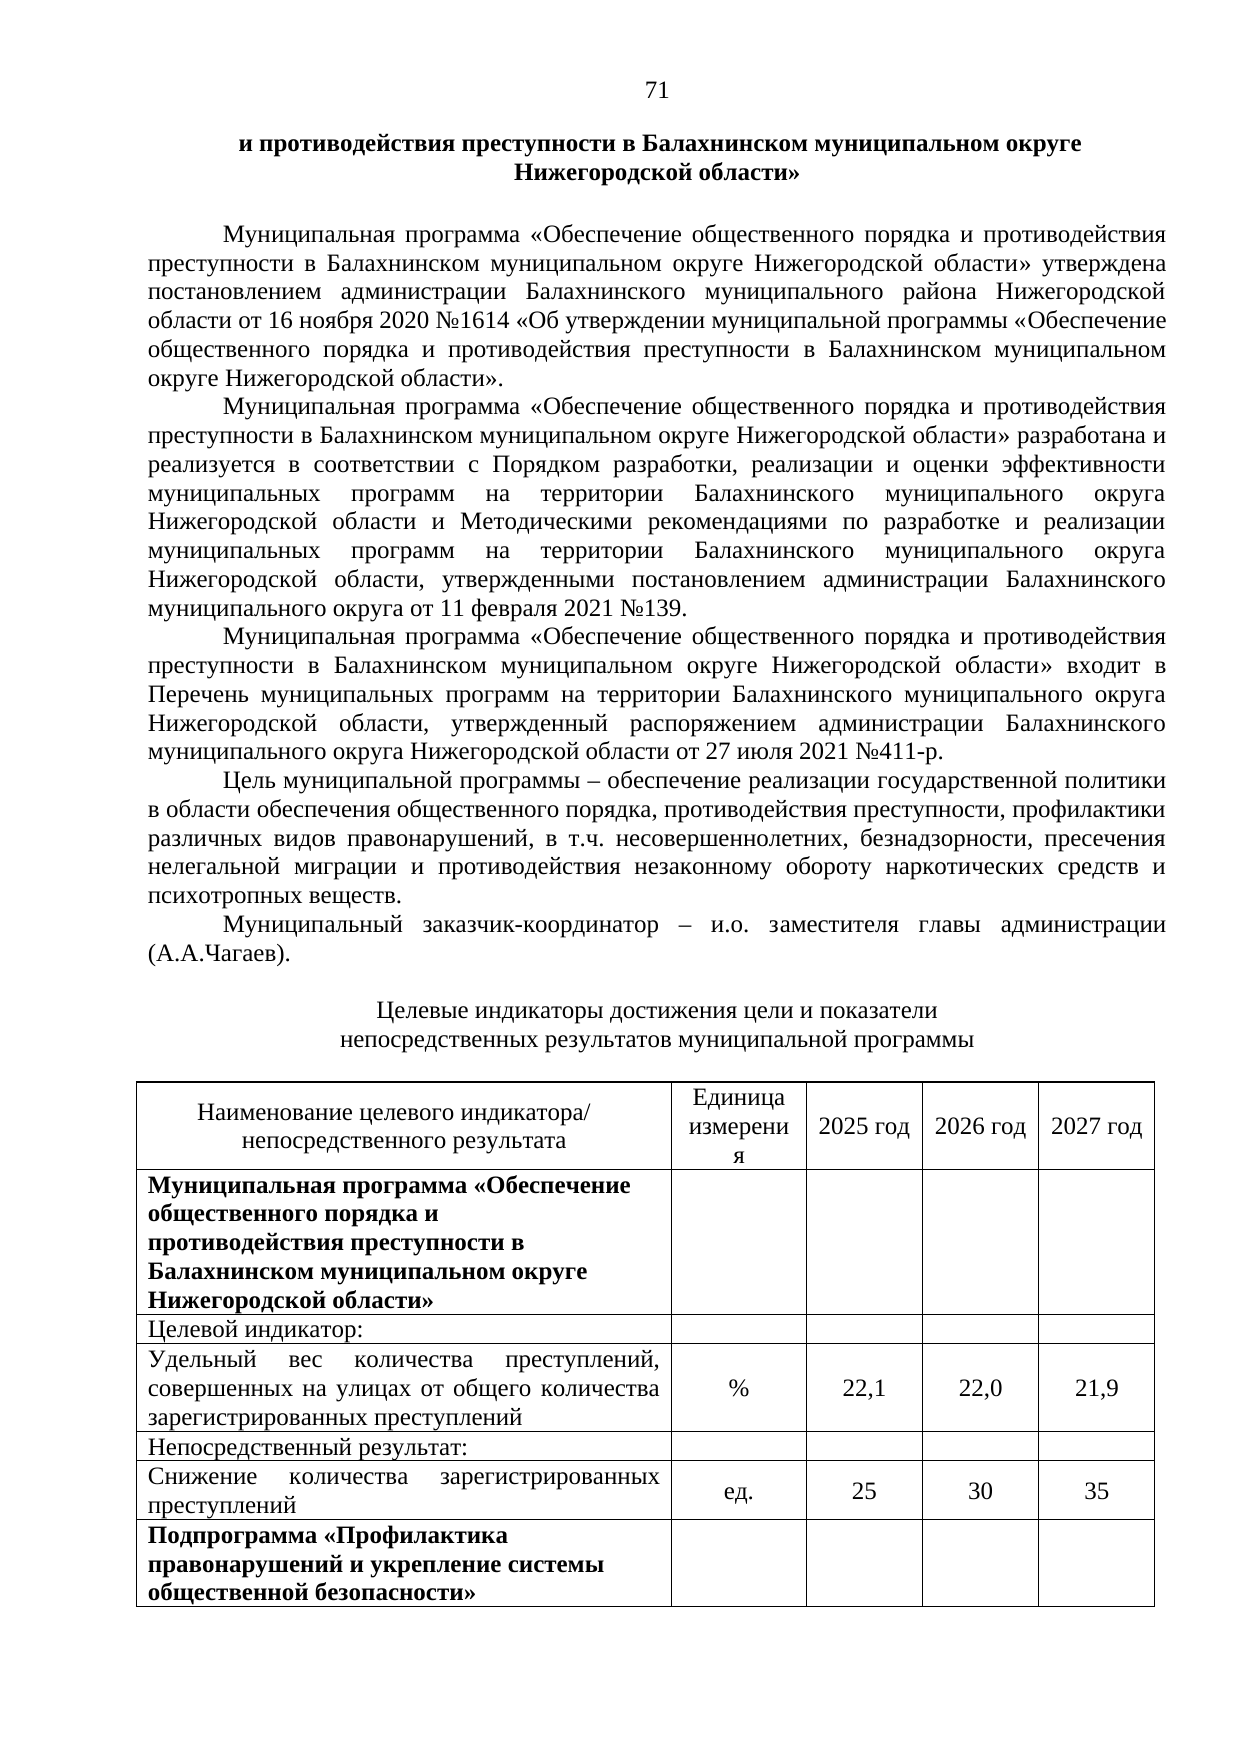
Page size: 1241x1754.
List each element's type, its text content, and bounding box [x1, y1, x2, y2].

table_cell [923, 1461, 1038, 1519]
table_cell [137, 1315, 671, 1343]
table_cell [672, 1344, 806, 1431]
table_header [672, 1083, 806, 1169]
text непосредственных результатов муниципальной программы [148, 1024, 1166, 1053]
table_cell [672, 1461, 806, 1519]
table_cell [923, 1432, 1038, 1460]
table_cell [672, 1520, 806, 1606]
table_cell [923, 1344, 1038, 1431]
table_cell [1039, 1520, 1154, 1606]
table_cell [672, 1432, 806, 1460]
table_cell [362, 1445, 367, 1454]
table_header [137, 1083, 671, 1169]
text Муниципальный заказчик-координатор – и.о. заместителя главы администрации (А.А.Чагаев). [148, 909, 1166, 966]
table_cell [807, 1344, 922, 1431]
text и противодействия преступности в Балахнинском муниципальном округе Нижегородской области» [148, 128, 1166, 185]
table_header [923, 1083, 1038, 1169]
text Цель муниципальной программы – обеспечение реализации государственной политики в области обеспечения общественного порядка, противодействия преступности, профилактики различных видов правонарушений, в т.ч. несовершеннолетних, безнадзорности, пресечения нелегальной миграции и противодействия незаконному обороту наркотических средств и психотропных веществ. [148, 765, 1166, 909]
text Муниципальная программа «Обеспечение общественного порядка и противодействия преступности в Балахнинском муниципальном округе Нижегородской области» входит в Перечень муниципальных программ на территории Балахнинского муниципального округа Нижегородской области, утвержденный распоряжением администрации Балахнинского муниципального округа Нижегородской области от 27 июля 2021 №411-р. [148, 621, 1166, 765]
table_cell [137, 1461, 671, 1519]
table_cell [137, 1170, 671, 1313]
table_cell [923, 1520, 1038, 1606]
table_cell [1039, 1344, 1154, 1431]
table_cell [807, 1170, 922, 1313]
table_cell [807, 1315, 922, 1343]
text Муниципальная программа «Обеспечение общественного порядка и противодействия преступности в Балахнинском муниципальном округе Нижегородской области» разработана и реализуется в соответствии с Порядком разработки, реализации и оценки эффективности муниципальных программ на территории Балахнинского муниципального округа Нижегородской области и Методическими рекомендациями по разработке и реализации муниципальных программ на территории Балахнинского муниципального округа Нижегородской области, утвержденными постановлением администрации Балахнинского муниципального округа от 11 февраля 2021 №139. [148, 391, 1166, 621]
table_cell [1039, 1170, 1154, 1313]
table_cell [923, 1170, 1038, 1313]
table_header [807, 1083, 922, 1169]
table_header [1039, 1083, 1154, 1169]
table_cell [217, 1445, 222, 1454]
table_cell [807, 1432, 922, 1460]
text Целевые индикаторы достижения цели и показатели [148, 995, 1166, 1024]
text Муниципальная программа «Обеспечение общественного порядка и противодействия преступности в Балахнинском муниципальном округе Нижегородской области» утверждена постановлением администрации Балахнинского муниципального района Нижегородской области от 16 ноября 2020 №1614 «Об утверждении муниципальной программы «Обеспечение общественного порядка и противодействия преступности в Балахнинском муниципальном округе Нижегородской области». [148, 219, 1166, 391]
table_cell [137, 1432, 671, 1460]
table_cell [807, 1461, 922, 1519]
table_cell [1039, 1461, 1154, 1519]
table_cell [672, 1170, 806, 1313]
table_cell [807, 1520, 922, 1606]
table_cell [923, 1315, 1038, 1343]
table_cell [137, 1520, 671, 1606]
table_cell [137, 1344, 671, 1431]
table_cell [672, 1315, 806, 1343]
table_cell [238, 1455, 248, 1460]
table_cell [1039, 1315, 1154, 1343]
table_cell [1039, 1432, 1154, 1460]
